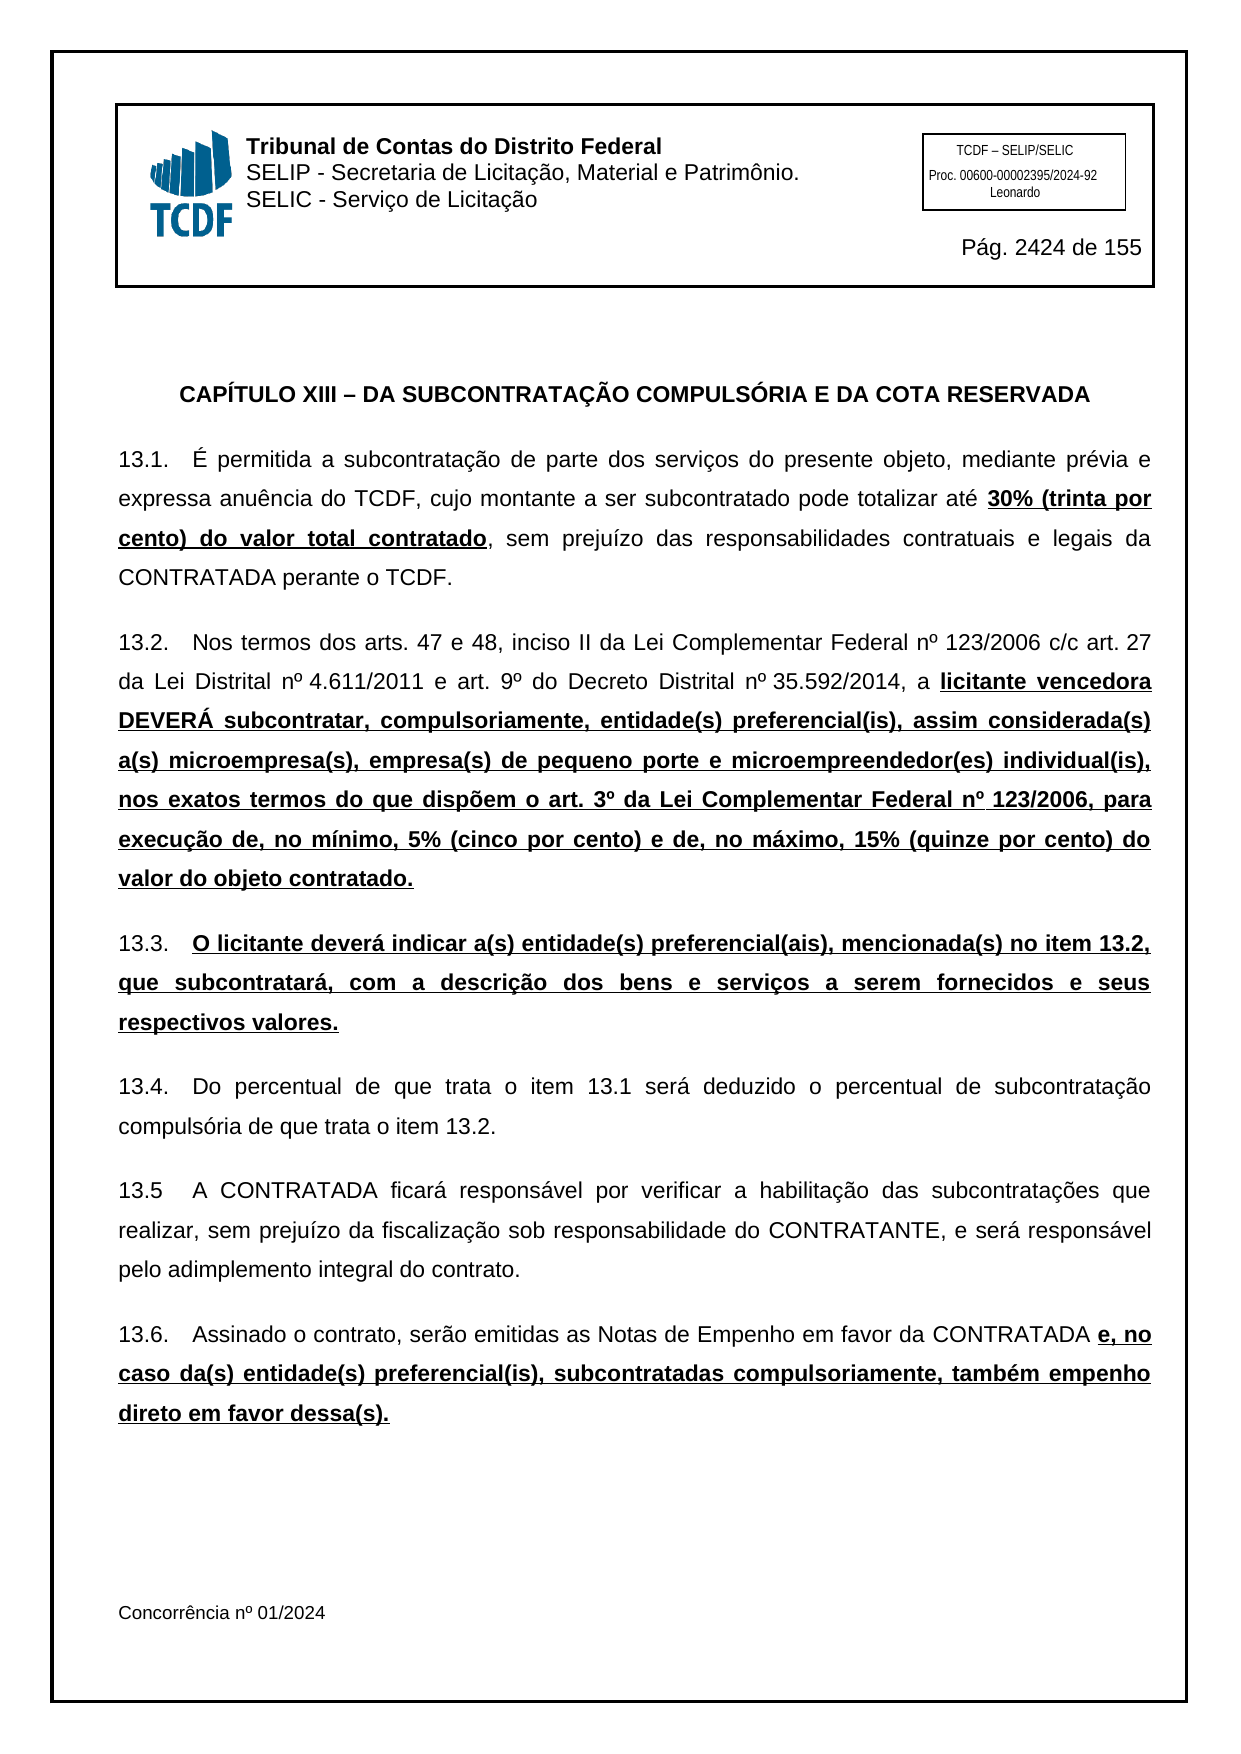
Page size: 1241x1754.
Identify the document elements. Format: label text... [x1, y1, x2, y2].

picture [135, 128, 247, 239]
text 13.3. O licitante deverá indicar a(s) entidade(s) preferencial(ais), mencionada(s) no item 13.2, que subcontratará, com a descrição dos bens e serviços a serem fornecidos e seus respectivos valores. [118, 930, 1152, 1035]
text 13.2. Nos termos dos arts. 47 e 48, inciso II da Lei Complementar Federal nº 123/2006 c/c art. 27 da Lei Distrital nº 4.611/2011 e art. 9º do Decreto Distrital nº 35.592/2014, a licitante vencedora deverá subcontratar, compulsoriamente, entidade(s) preferencial(is), assim considerada(s) a(s) microempresa(s), empresa(s) de pequeno porte e microempreendedor(es) individual(is), nos exatos termos do que dispõem o art. 3º da Lei Complementar Federal nº 123/2006, para execução de, no mínimo, 5% (cinco por cento) e de, no máximo, 15% (quinze por cento) do valor do objeto contratado. [118, 628, 1152, 809]
text 13.1. É permitida a subcontratação de parte dos serviços do presente objeto, mediante prévia e expressa anuência do TCDF, cujo montante a ser subcontratado pode totalizar até 30% (trinta por cento) do valor total contratado, sem prejuízo das responsabilidades contratuais e legais da CONTRATADA perante o TCDF. [118, 446, 1152, 590]
text 13.4. Do percentual de que trata o item 13.1 será deduzido o percentual de subcontratação compulsória de que trata o item 13.2. [118, 1073, 1152, 1139]
text 13.2. Nos termos dos arts. 47 e 48, inciso II da Lei Complementar Federal nº 123/2006 c/c art. 27 da Lei Distrital nº 4.611/2011 e art. 9º do Decreto Distrital nº 35.592/2014, a licitante vencedora deverá subcontratar, compulsoriamente, entidade(s) preferencial(is), assim considerada(s) a(s) microempresa(s), empresa(s) de pequeno porte e microempreendedor(es) individual(is), nos exatos termos do que dispõem o art. 3º da Lei Complementar Federal nº 123/2006, para execução de, no mínimo, 5% (cinco por cento) e de, no máximo, 15% (quinze por cento) do valor do objeto contratado. [118, 810, 1152, 892]
text 13.6. Assinado o contrato, serão emitidas as Notas de Empenho em favor da contratada e, no caso da(s) entidade(s) preferencial(is), subcontratadas compulsoriamente, também empenho direto em favor dessa(s). [118, 1321, 1152, 1426]
text 13.5 A CONTRATADA ficará responsável por verificar a habilitação das subcontratações que realizar, sem prejuízo da fiscalização sob responsabilidade do contratante, e será responsável pelo adimplemento integral do contrato. [118, 1177, 1152, 1283]
text Capítulo XIII – DA SUBCONTRATAÇÃO COMPULSÓRIA E DA COTA RESERVADA [118, 381, 1152, 407]
